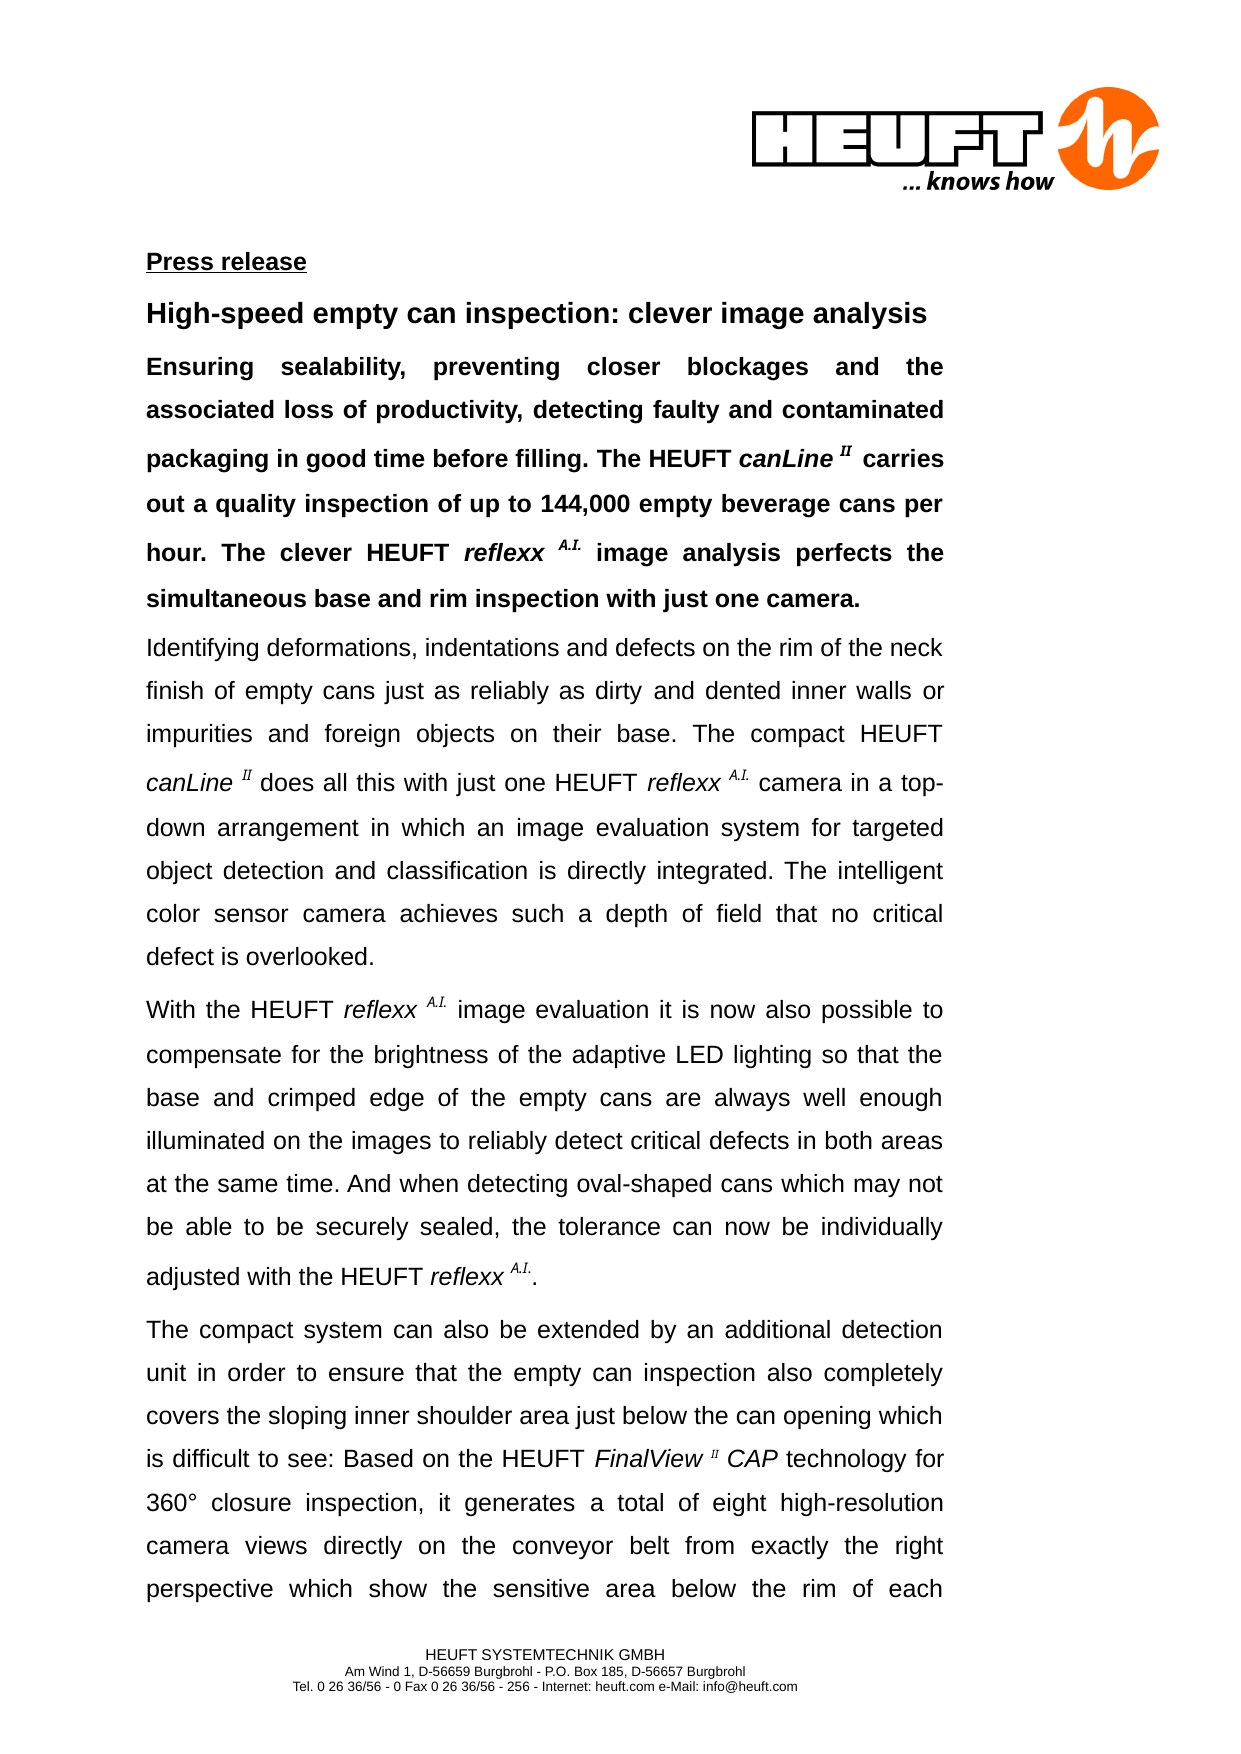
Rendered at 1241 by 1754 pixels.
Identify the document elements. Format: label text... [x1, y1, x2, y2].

text With the HEUFT reflexx A.I. image evaluation it is now also possible to compensate for the brightness of the adaptive LED lighting so that the base and crimped edge of the empty cans are always well enough illuminated on the images to reliably detect critical defects in both areas at the same time. And when detecting oval-shaped cans which may not be able to be securely sealed, the tolerance can now be individually adjusted with the HEUFT reflexx A.I.. [146, 991, 944, 1292]
text High-speed empty can inspection: clever image analysis [146, 296, 944, 329]
picture [118, 75, 1181, 202]
text Identifying deformations, indentations and defects on the rim of the neck finish of empty cans just as reliably as dirty and dented inner walls or impurities and foreign objects on their base. The compact HEUFT canLine II does all this with just one HEUFT reflexx A.I. camera in a top-down arrangement in which an image evaluation system for targeted object detection and classification is directly integrated. The intelligent color sensor camera achieves such a depth of field that no critical defect is overlooked. [146, 633, 944, 971]
text Ensuring sealability, preventing closer blockages and the associated loss of productivity, detecting faulty and contaminated packaging in good time before filling. The HEUFT canLine II carries out a quality inspection of up to 144,000 empty beverage cans per hour. The clever HEUFT reflexx A.I. image analysis perfects the simultaneous base and rim inspection with just one camera. [146, 352, 944, 612]
text Press release [146, 247, 944, 276]
